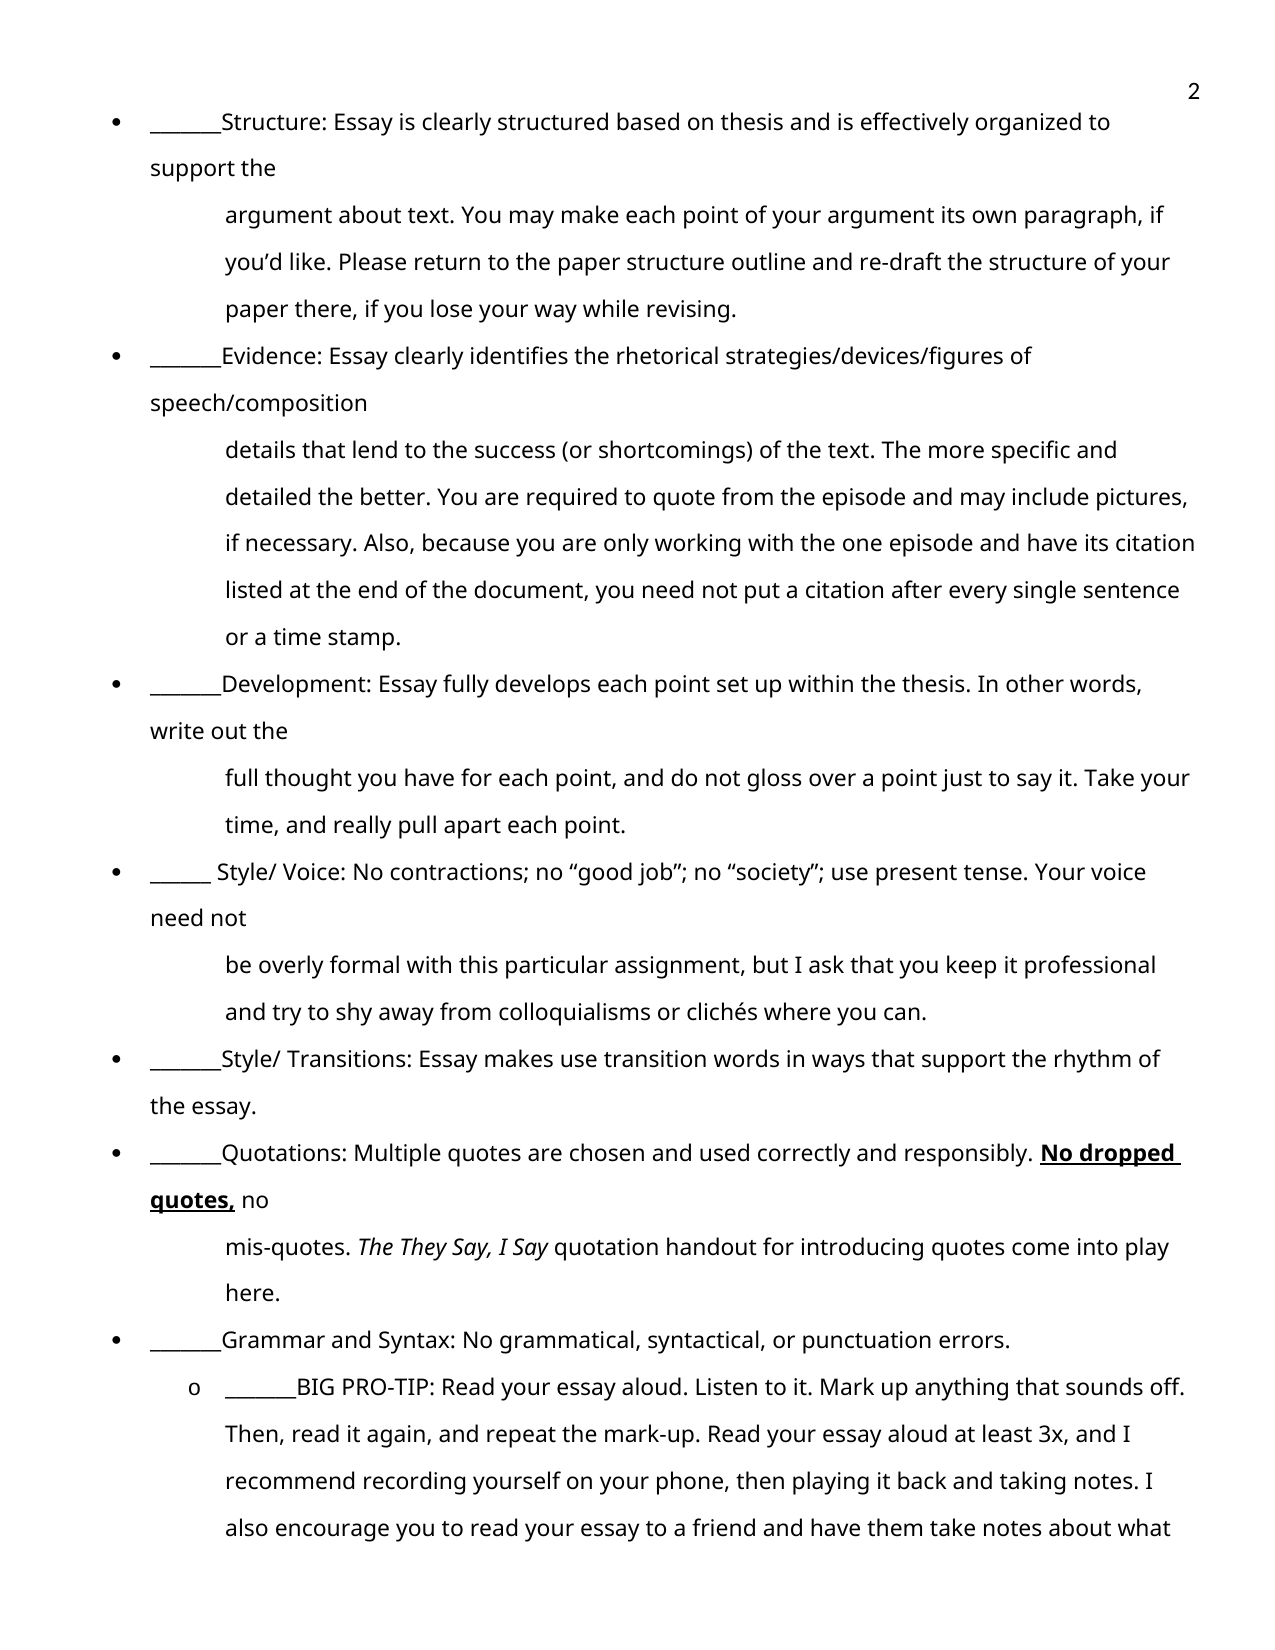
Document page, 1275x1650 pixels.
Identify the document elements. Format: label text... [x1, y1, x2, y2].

list ______ Style/ Voice: No contractions; no “good job”; no “society”; use present tense. Your voice need not [112, 856, 1200, 934]
list _______Evidence: Essay clearly identifies the rhetorical strategies/devices/figures of speech/composition [112, 340, 1200, 418]
list _______Style/ Transitions: Essay makes use transition words in ways that support the rhythm of the essay. [112, 1043, 1200, 1121]
list _______Structure: Essay is clearly structured based on thesis and is effectively organized to support the [112, 106, 1200, 184]
text argument about text. You may make each point of your argument its own paragraph, if you’d like. Please return to the paper structure outline and re-draft the structure of your paper there, if you lose your way while revising. [225, 199, 1200, 324]
text details that lend to the success (or shortcomings) of the text. The more specific and detailed the better. You are required to quote from the episode and may include pictures, if necessary. Also, because you are only working with the one episode and have its citation listed at the end of the document, you need not put a citation after every single sentence or a time stamp. [225, 434, 1200, 652]
list mis-quotes. The They Say, I Say quotation handout for introducing quotes come into play here. [225, 1231, 1200, 1309]
list _______Grammar and Syntax: No grammatical, syntactical, or punctuation errors. [112, 1324, 1200, 1356]
list _______Quotations: Multiple quotes are chosen and used correctly and responsibly. No dropped quotes, no [112, 1137, 1200, 1215]
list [187, 1371, 1200, 1543]
list _______Development: Essay fully develops each point set up within the thesis. In other words, write out the [112, 668, 1200, 746]
list full thought you have for each point, and do not gloss over a point just to say it. Take your time, and really pull apart each point. [225, 762, 1200, 840]
list be overly formal with this particular assignment, but I ask that you keep it professional and try to shy away from colloquialisms or clichés where you can. [225, 949, 1200, 1027]
